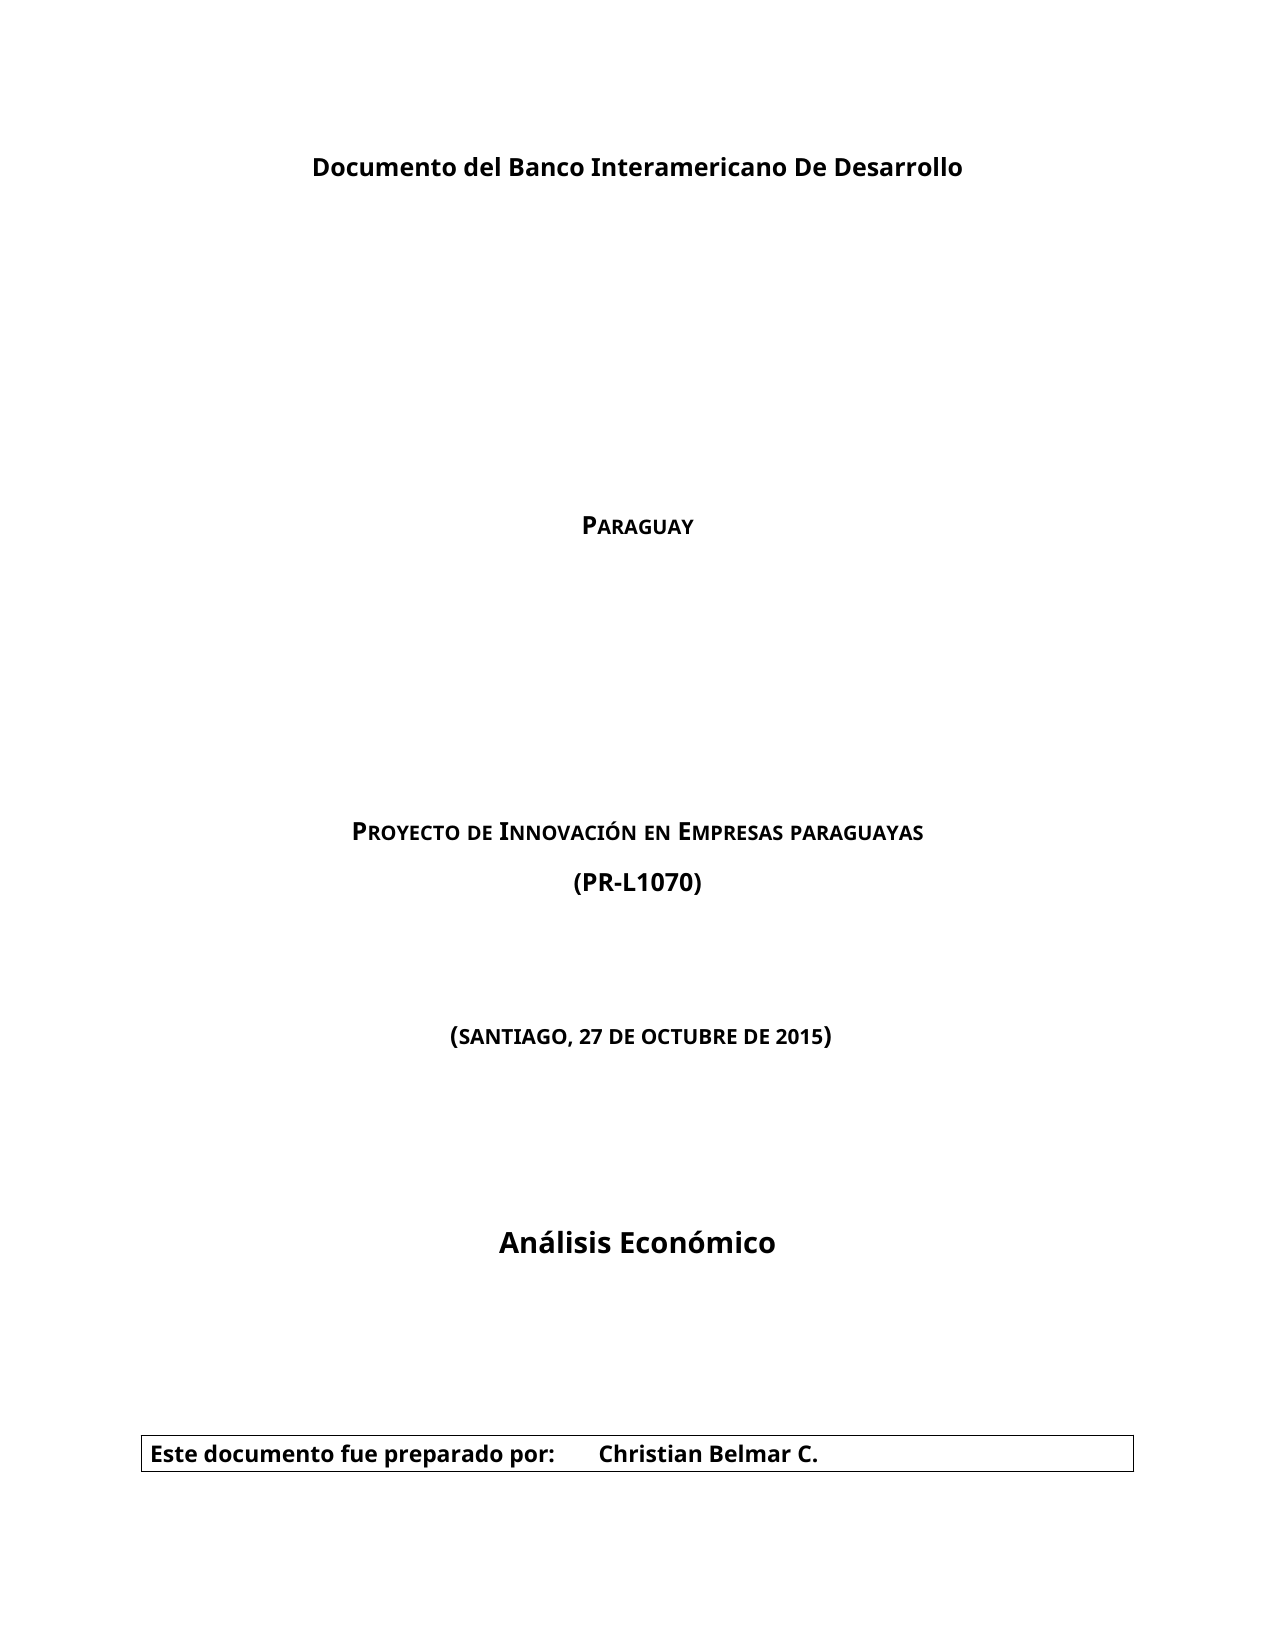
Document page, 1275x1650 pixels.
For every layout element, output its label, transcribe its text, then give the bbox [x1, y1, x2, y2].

text (PR-L1070) [150, 864, 1125, 899]
text Proyecto de Innovación en Empresas paraguayas [150, 813, 1125, 848]
text Documento del Banco Interamericano De Desarrollo [150, 150, 1125, 184]
text Análisis Económico [150, 1222, 1125, 1262]
text (SANTIAGO, 27 DE OCTUBRE DE 2015) [150, 1018, 1125, 1052]
text Este documento fue preparado por: Christian Belmar C. [142, 1436, 1133, 1471]
text Paraguay [150, 507, 1125, 541]
